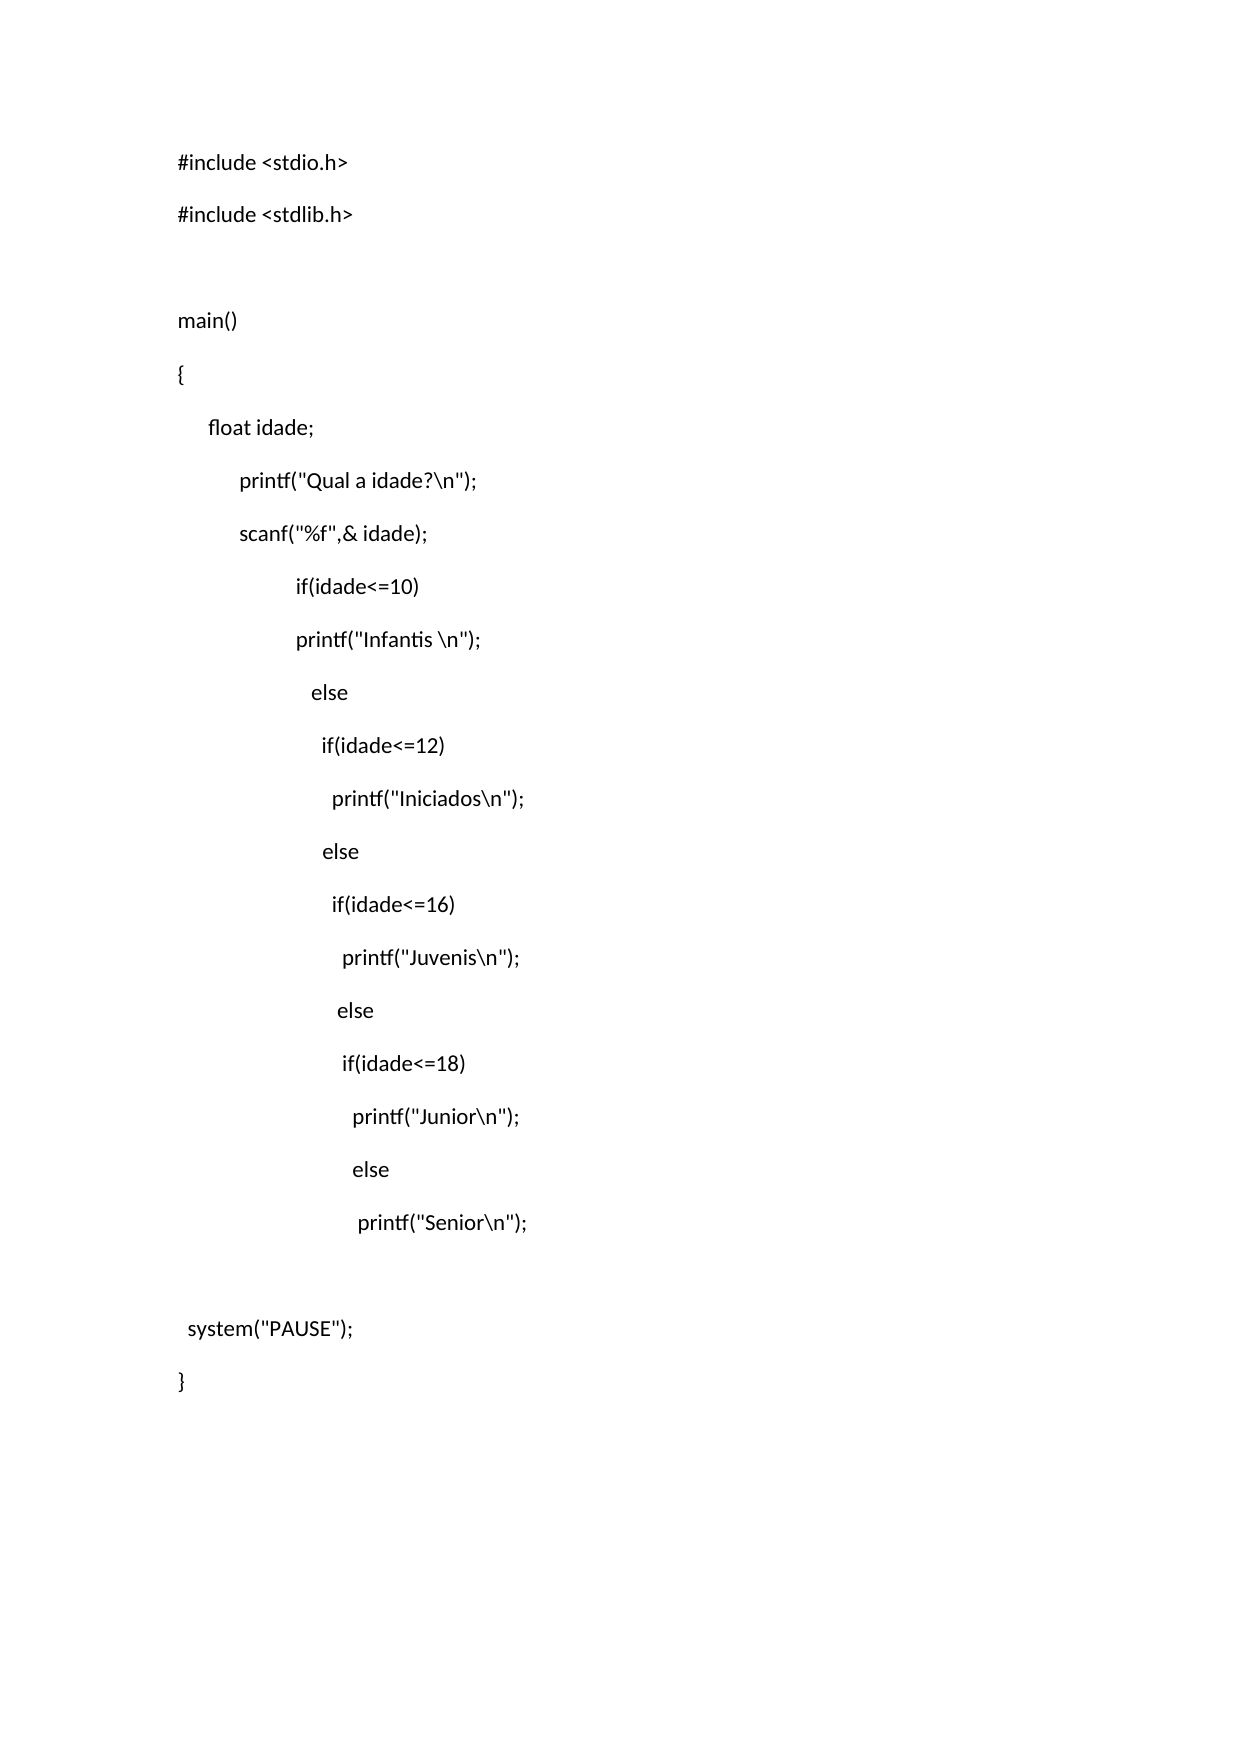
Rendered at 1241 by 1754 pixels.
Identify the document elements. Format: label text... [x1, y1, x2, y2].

text else [177, 1155, 1063, 1183]
text if(idade<=18) [177, 1049, 1063, 1077]
text { [177, 360, 1063, 388]
text #include <stdio.h> [177, 148, 1063, 176]
text else [177, 837, 1063, 865]
text printf("Juvenis\n"); [177, 943, 1063, 971]
text else [177, 996, 1063, 1024]
text #include <stdlib.h> [177, 201, 1063, 229]
text printf("Qual a idade?\n"); [177, 466, 1063, 494]
text if(idade<=10) [177, 572, 1063, 600]
text float idade; [177, 413, 1063, 441]
text } [177, 1367, 1063, 1395]
text main() [177, 307, 1063, 335]
text printf("Junior\n"); [177, 1102, 1063, 1130]
text system("PAUSE"); [177, 1314, 1063, 1342]
text scanf("%f",& idade); [177, 519, 1063, 547]
text if(idade<=16) [177, 890, 1063, 918]
text printf("Senior\n"); [177, 1208, 1063, 1236]
text else [177, 678, 1063, 706]
text printf("Infantis \n"); [177, 625, 1063, 653]
text if(idade<=12) [177, 731, 1063, 759]
text printf("Iniciados\n"); [177, 784, 1063, 812]
